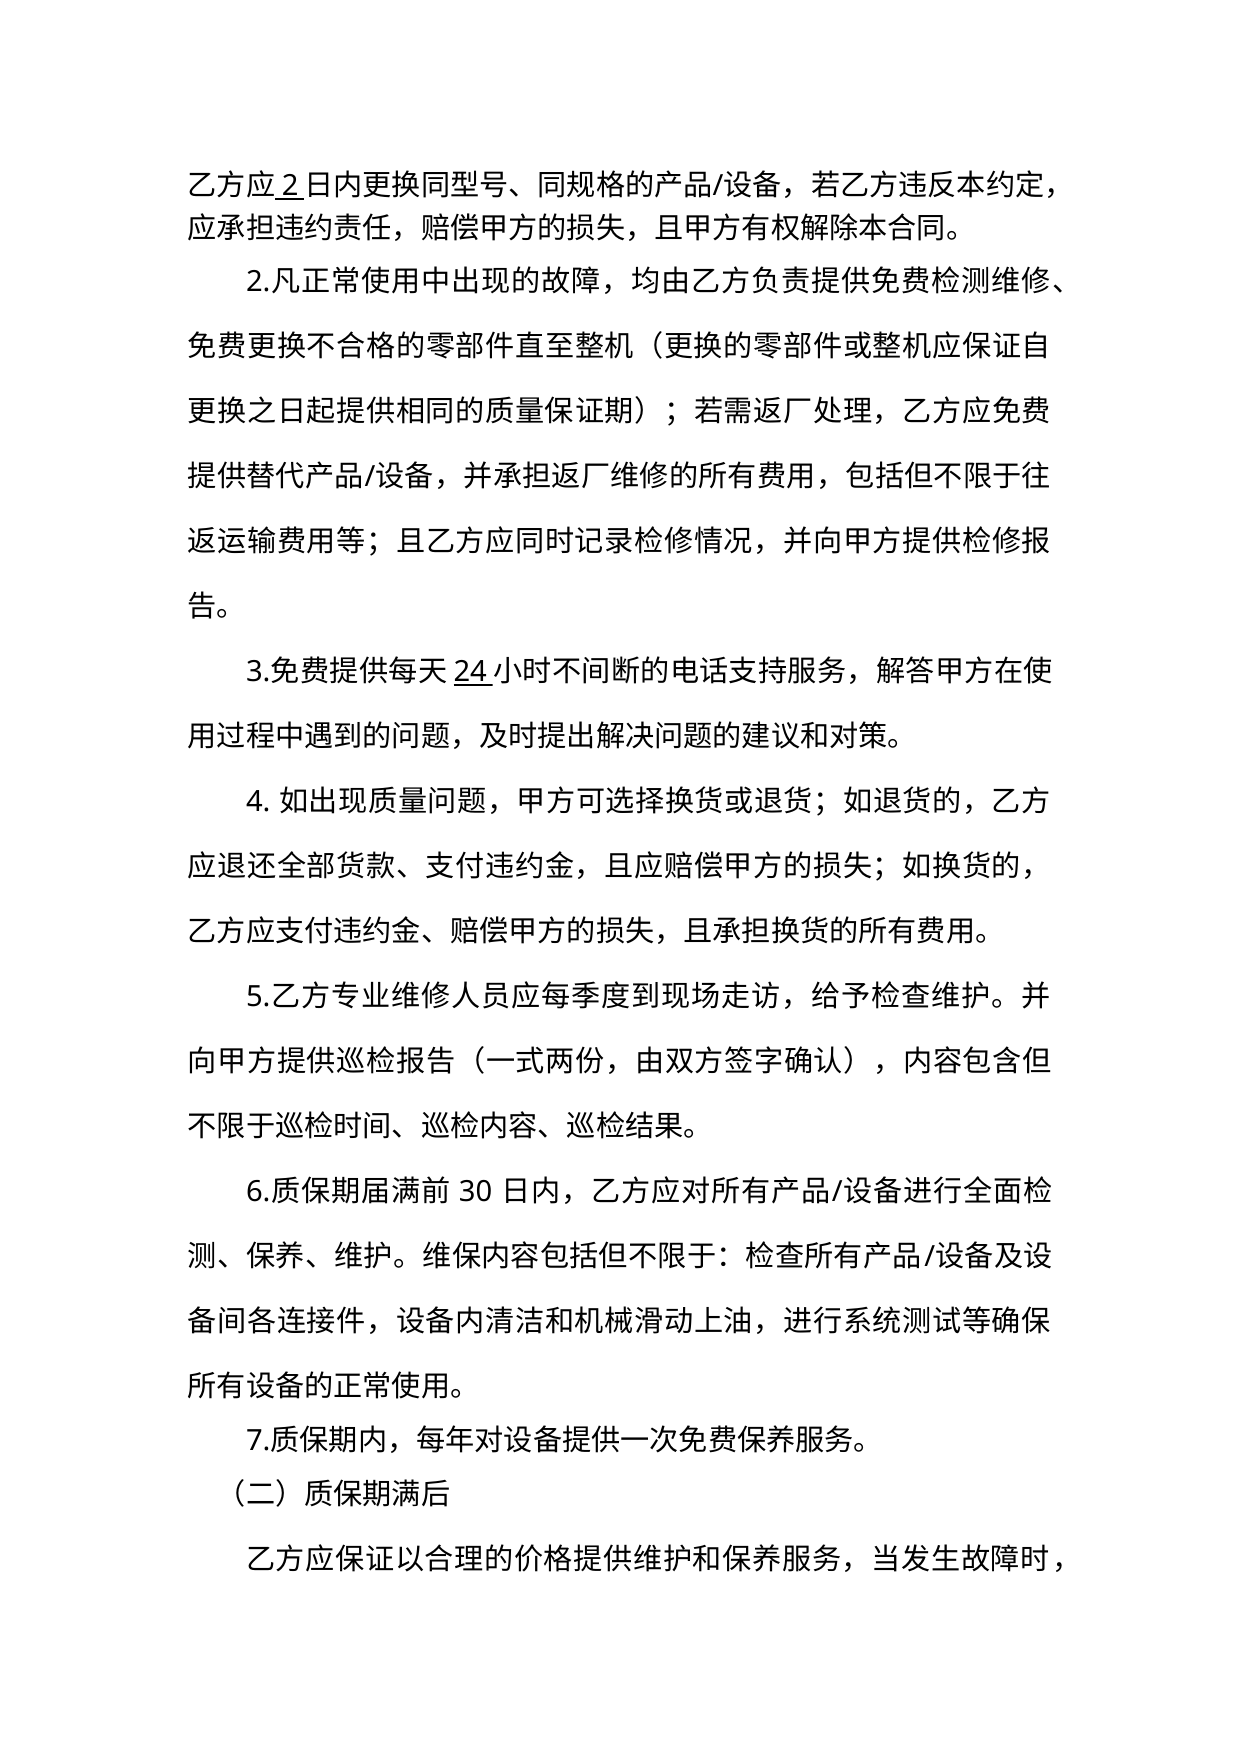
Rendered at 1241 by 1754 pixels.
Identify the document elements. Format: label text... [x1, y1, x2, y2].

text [187, 1524, 1053, 1589]
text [187, 162, 1053, 247]
text 2.凡正常使用中出现的故障，均由乙方负责提供免费检测维修、免费更换不合格的零部件直至整机（更换的零部件或整机应保证自更换之日起提供相同的质量保证期）；若需返厂处理，乙方应免费提供替代产品/设备，并承担返厂维修的所有费用，包括但不限于往返运输费用等；且乙方应同时记录检修情况，并向甲方提供检修报告。 [187, 247, 1053, 637]
text 7.质保期内，每年对设备提供一次免费保养服务。 [187, 1417, 1053, 1459]
text 6.质保期届满前 30 日内，乙方应对所有产品/设备进行全面检测、保养、维护。维保内容包括但不限于：检查所有产品/设备及设备间各连接件，设备内清洁和机械滑动上油，进行系统测试等确保所有设备的正常使用。 [187, 1157, 1053, 1417]
text 4. 如出现质量问题，甲方可选择换货或退货；如退货的，乙方应退还全部货款、支付违约金，且应赔偿甲方的损失；如换货的，乙方应支付违约金、赔偿甲方的损失，且承担换货的所有费用。 [187, 767, 1053, 962]
text （二）质保期满后 [187, 1459, 1053, 1524]
text 3.免费提供每天24小时不间断的电话支持服务，解答甲方在使用过程中遇到的问题，及时提出解决问题的建议和对策。 [187, 637, 1053, 767]
text 5.乙方专业维修人员应每季度到现场走访，给予检查维护。并向甲方提供巡检报告（一式两份，由双方签字确认），内容包含但不限于巡检时间、巡检内容、巡检结果。 [187, 962, 1053, 1157]
